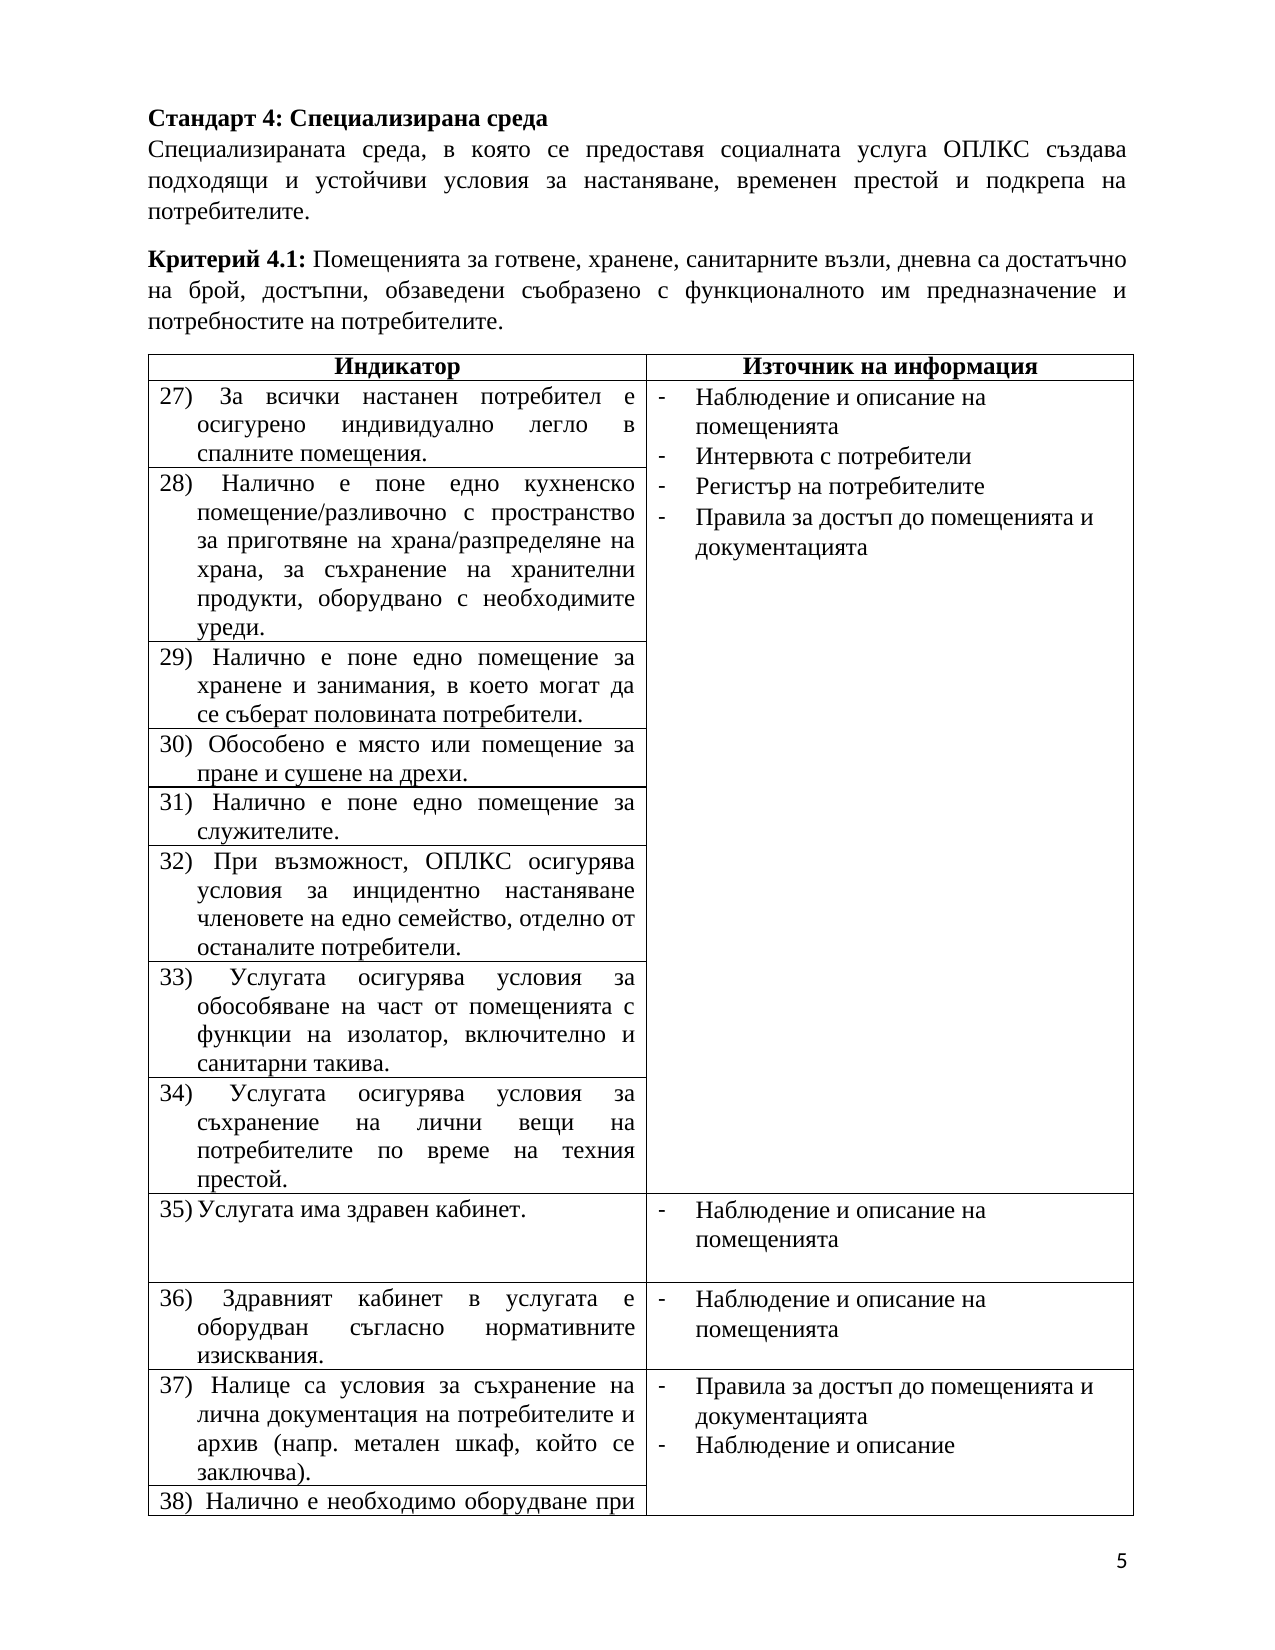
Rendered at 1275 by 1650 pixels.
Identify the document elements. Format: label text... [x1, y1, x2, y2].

table_cell Обособено е място или помещение за пране и сушене на дрехи. [149, 729, 646, 786]
table_cell Налице са условия за съхранение на лична документация на потребителите и архив (напр. метален шкаф, който се заключва). [149, 1370, 646, 1485]
table_header Източник на информация [647, 355, 1133, 380]
table_cell Услугата има здравен кабинет. [149, 1194, 646, 1282]
table_cell Налично е поне едно помещение за служителите. [149, 788, 646, 845]
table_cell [149, 1486, 646, 1515]
table_cell Наблюдение и описание на помещенията [647, 1194, 1133, 1282]
table_cell При възможност, ОПЛКС осигурява условия за инцидентно настаняване членовете на едно семейство, отделно от останалите потребители. [149, 846, 646, 961]
table_header Индикатор [149, 355, 646, 380]
text Критерий 4.1: Помещенията за готвене, хранене, санитарните възли, дневна са достатъчно на брой, достъпни, обзаведени съобразено с функционалното им предназначение и потребностите на потребителите. [148, 244, 1127, 335]
table_cell Налично е поне едно помещение за хранене и занимания, в което могат да се съберат половината потребители. [149, 642, 646, 728]
table_cell За всички настанен потребител е осигурено индивидуално легло в спалните помещения. [149, 381, 646, 467]
table_cell Услугата осигурява условия за съхранение на лични вещи на потребителите по време на техния престой. [149, 1078, 646, 1193]
text Стандарт 4: Специализирана среда [148, 103, 1127, 132]
table_cell Наблюдение и описание на помещенията Интервюта с потребители Регистър на потребителите Правила за достъп до помещенията и документацията [647, 381, 1133, 1193]
table_cell Здравният кабинет в услугата е оборудван съгласно нормативните изисквания. [149, 1283, 646, 1369]
table_cell Налично е поне едно кухненско помещение/разливочно с пространство за приготвяне на храна/разпределяне на храна, за съхранение на хранителни продукти, оборудвано с необходимите уреди. [149, 468, 646, 641]
table_cell Наблюдение и описание на помещенията [647, 1283, 1133, 1369]
list Специализираната среда, в която се предоставя социалната услуга ОПЛКС създава подходящи и устойчиви условия за настаняване, временен престой и подкрепа на потребителите. [148, 134, 1127, 225]
table_cell Правила за достъп до помещенията и документацията Наблюдение и описание [647, 1370, 1133, 1515]
table_cell Услугата осигурява условия за обособяване на част от помещенията с функции на изолатор, включително и санитарни такива. [149, 962, 646, 1077]
